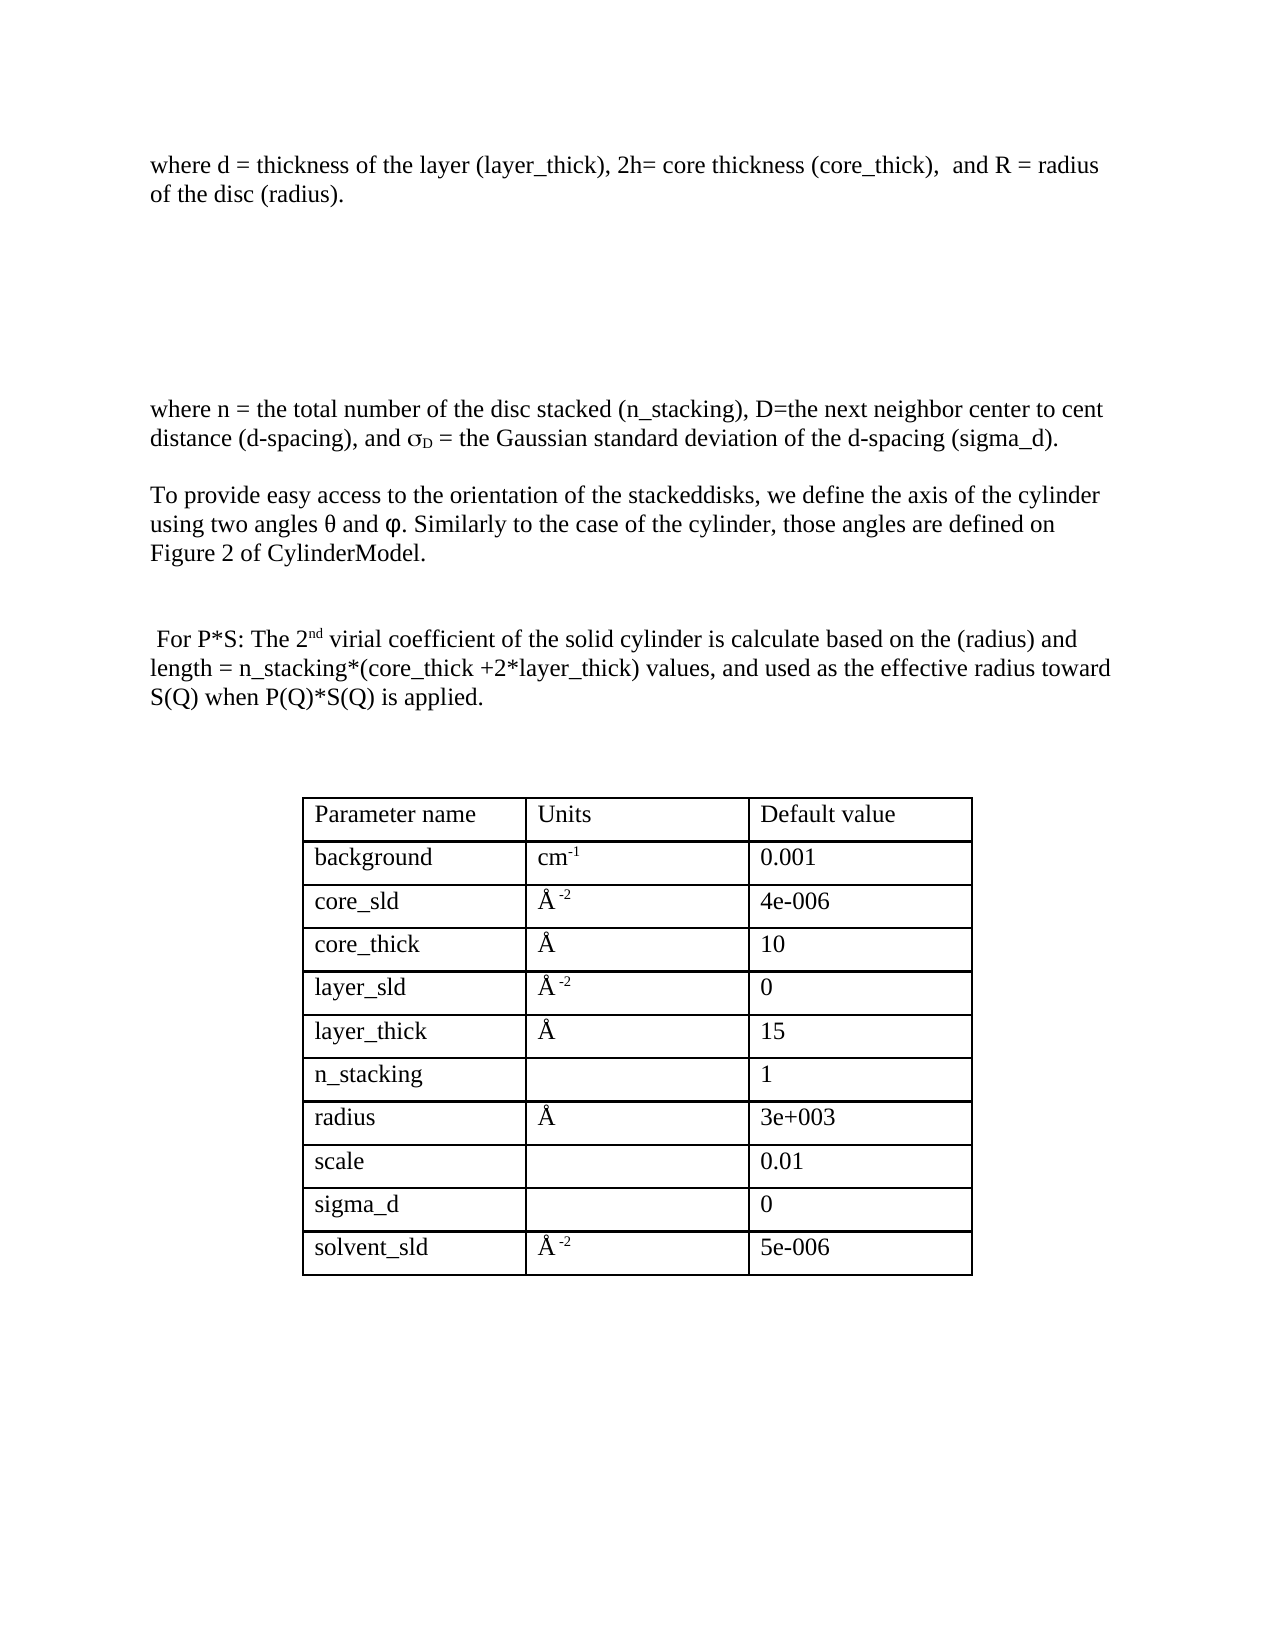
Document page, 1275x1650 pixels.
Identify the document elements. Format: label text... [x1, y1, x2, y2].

table_cell 0.001 [750, 843, 971, 884]
table_cell Å -2 [527, 886, 748, 927]
table_header Units [527, 799, 748, 840]
table_cell core_sld [304, 886, 525, 927]
text For P*S: The 2nd virial coefficient of the solid cylinder is calculate based on the (radius) and length = n_stacking*(core_thick +2*layer_thick) values, and used as the effective radius toward S(Q) when P(Q)*S(Q) is applied. [150, 624, 1125, 711]
table_cell Å [527, 1103, 748, 1144]
table_cell n_stacking [304, 1059, 525, 1100]
table_cell Å -2 [527, 973, 748, 1014]
table_header Default value [750, 799, 971, 840]
table_cell scale [304, 1146, 525, 1187]
table_cell [527, 1059, 748, 1100]
table_cell sigma_d [304, 1189, 525, 1230]
table_cell 4e-006 [750, 886, 971, 927]
table_cell Å [527, 929, 748, 970]
table_cell [527, 1146, 748, 1187]
text To provide easy access to the orientation of the stackeddisks, we define the axis of the cylinder using two angles θ and φ. Similarly to the case of the cylinder, those angles are defined on Figure 2 of CylinderModel. [150, 481, 1125, 567]
text where n = the total number of the disc stacked (n_stacking), D=the next neighbor center to cent distance (d-spacing), and D = the Gaussian standard deviation of the d-spacing (sigma_d). [150, 394, 1125, 452]
table_cell 1 [750, 1059, 971, 1100]
table_cell 0 [750, 1189, 971, 1230]
table_cell solvent_sld [304, 1233, 525, 1274]
text where d = thickness of the layer (layer_thick), 2h= core thickness (core_thick), and R = radius of the disc (radius). [150, 150, 1125, 207]
table_cell 0.01 [750, 1146, 971, 1187]
table_cell Å -2 [527, 1233, 748, 1274]
table_cell 3e+003 [750, 1103, 971, 1144]
table_cell cm-1 [527, 843, 748, 884]
table_header Parameter name [304, 799, 525, 840]
table_cell 5e-006 [750, 1233, 971, 1274]
table_cell core_thick [304, 929, 525, 970]
table_cell Å [527, 1016, 748, 1057]
table_cell 0 [750, 973, 971, 1014]
table_cell 10 [750, 929, 971, 970]
table_cell layer_sld [304, 973, 525, 1014]
table_cell [527, 1189, 748, 1230]
table_cell radius [304, 1103, 525, 1144]
table_cell background [304, 843, 525, 884]
table_cell 15 [750, 1016, 971, 1057]
table_cell layer_thick [304, 1016, 525, 1057]
